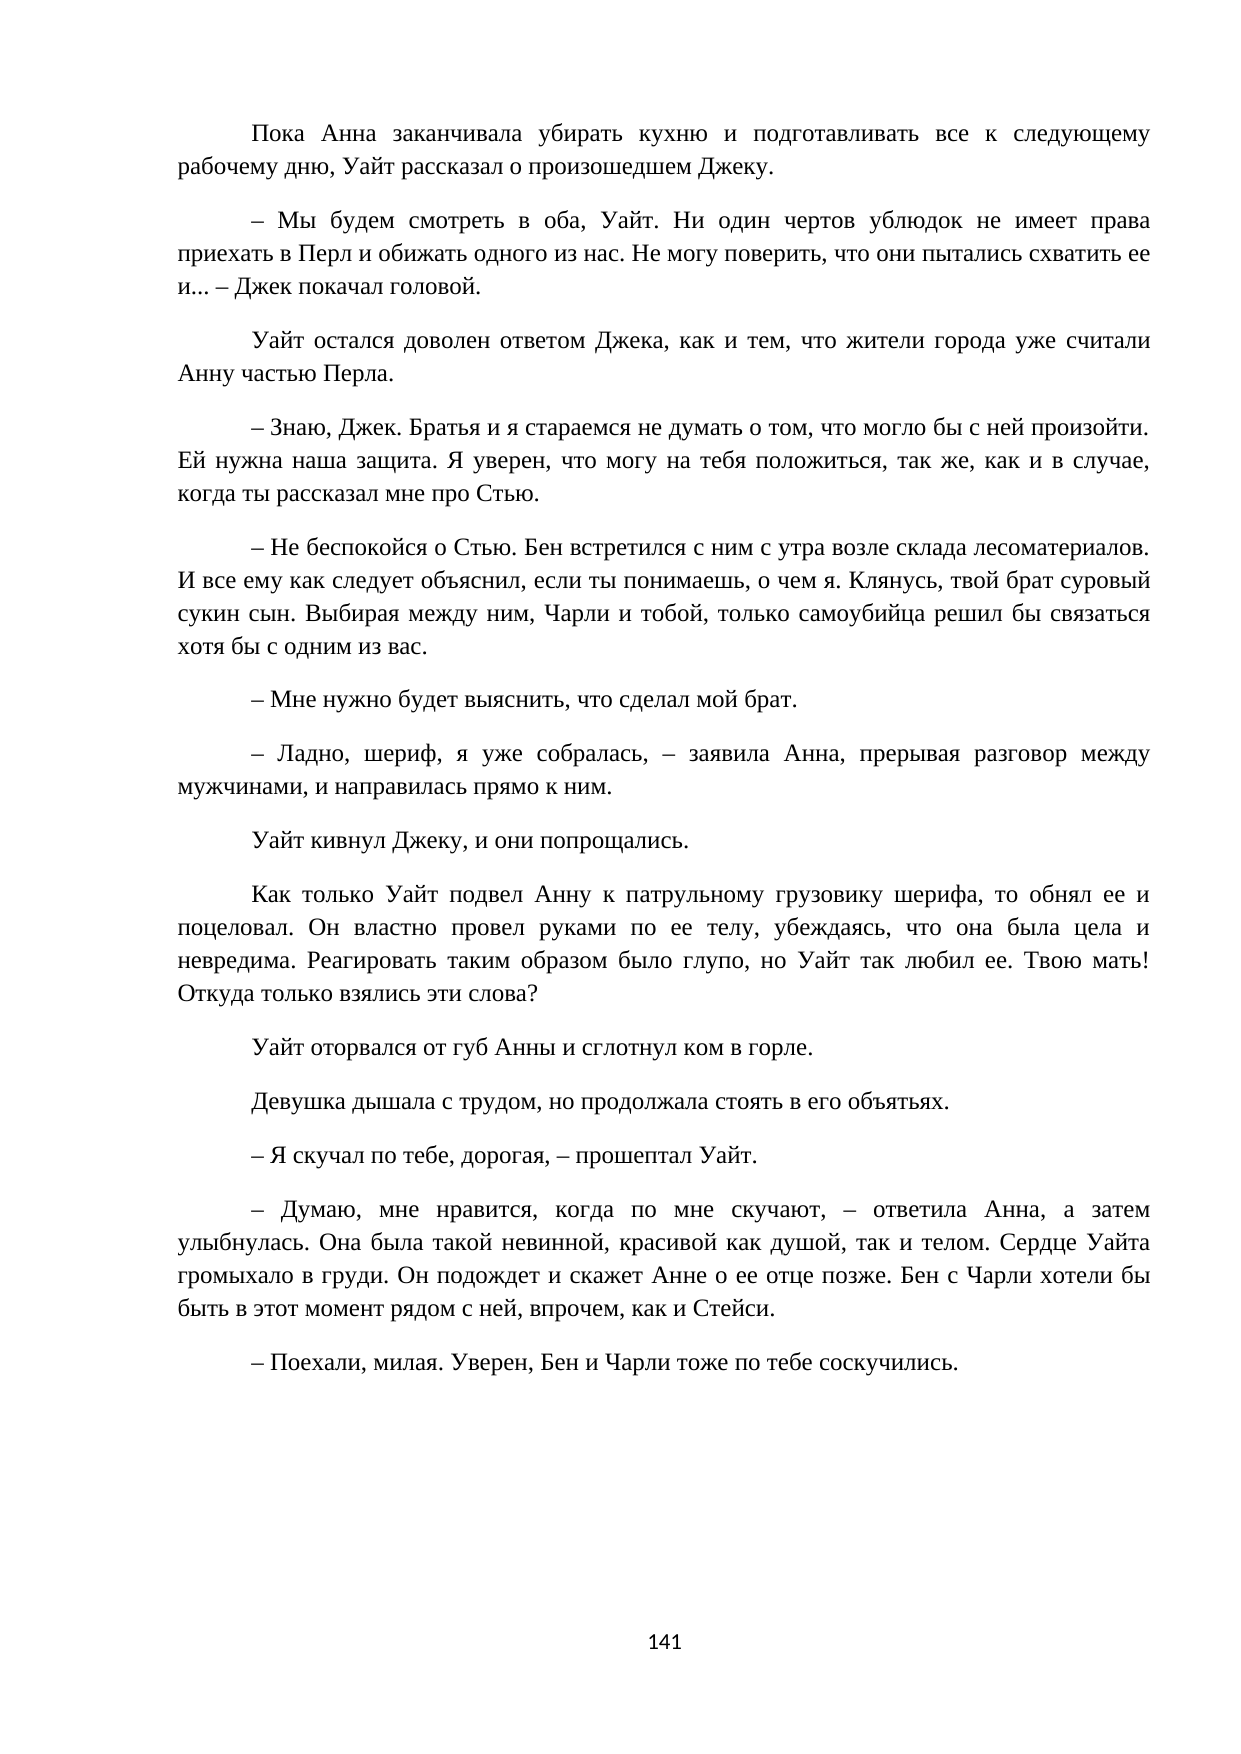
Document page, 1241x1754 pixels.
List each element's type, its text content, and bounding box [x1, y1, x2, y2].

text – Мы будем смотреть в оба, Уайт. Ни один чертов ублюдок не имеет права приехать в Перл и обижать одного из нас. Не могу поверить, что они пытались схватить ее и... – Джек покачал головой. [177, 205, 1152, 300]
text – Поехали, милая. Уверен, Бен и Чарли тоже по тебе соскучились. [177, 1347, 1152, 1375]
text – Ладно, шериф, я уже собралась, – заявила Анна, прерывая разговор между мужчинами, и направилась прямо к ним. [177, 738, 1152, 800]
text Пока Анна заканчивала убирать кухню и подготавливать все к следующему рабочему дню, Уайт рассказал о произошедшем Джеку. [177, 118, 1152, 180]
text – Не беспокойся о Стью. Бен встретился с ним с утра возле склада лесоматериалов. И все ему как следует объяснил, если ты понимаешь, о чем я. Клянусь, твой брат суровый сукин сын. Выбирая между ним, Чарли и тобой, только самоубийца решил бы связаться хотя бы с одним из вас. [177, 532, 1152, 659]
text – Думаю, мне нравится, когда по мне скучают, – ответила Анна, а затем улыбнулась. Она была такой невинной, красивой как душой, так и телом. Сердце Уайта громыхало в груди. Он подождет и скажет Анне о ее отце позже. Бен с Чарли хотели бы быть в этот момент рядом с ней, впрочем, как и Стейси. [177, 1194, 1152, 1321]
text Девушка дышала с трудом, но продолжала стоять в его объятьях. [177, 1086, 1152, 1115]
text Как только Уайт подвел Анну к патрульному грузовику шерифа, то обнял ее и поцеловал. Он властно провел руками по ее телу, убеждаясь, что она была цела и невредима. Реагировать таким образом было глупо, но Уайт так любил ее. Твою мать! Откуда только взялись эти слова? [177, 879, 1152, 1007]
text – Знаю, Джек. Братья и я стараемся не думать о том, что могло бы с ней произойти. Ей нужна наша защита. Я уверен, что могу на тебя положиться, так же, как и в случае, когда ты рассказал мне про Стью. [177, 412, 1152, 507]
text – Я скучал по тебе, дорогая, – прошептал Уайт. [177, 1140, 1152, 1168]
text Уайт оторвался от губ Анны и сглотнул ком в горле. [177, 1032, 1152, 1061]
text Уайт кивнул Джеку, и они попрощались. [177, 825, 1152, 854]
text – Мне нужно будет выяснить, что сделал мой брат. [177, 684, 1152, 713]
text Уайт остался доволен ответом Джека, как и тем, что жители города уже считали Анну частью Перла. [177, 325, 1152, 387]
